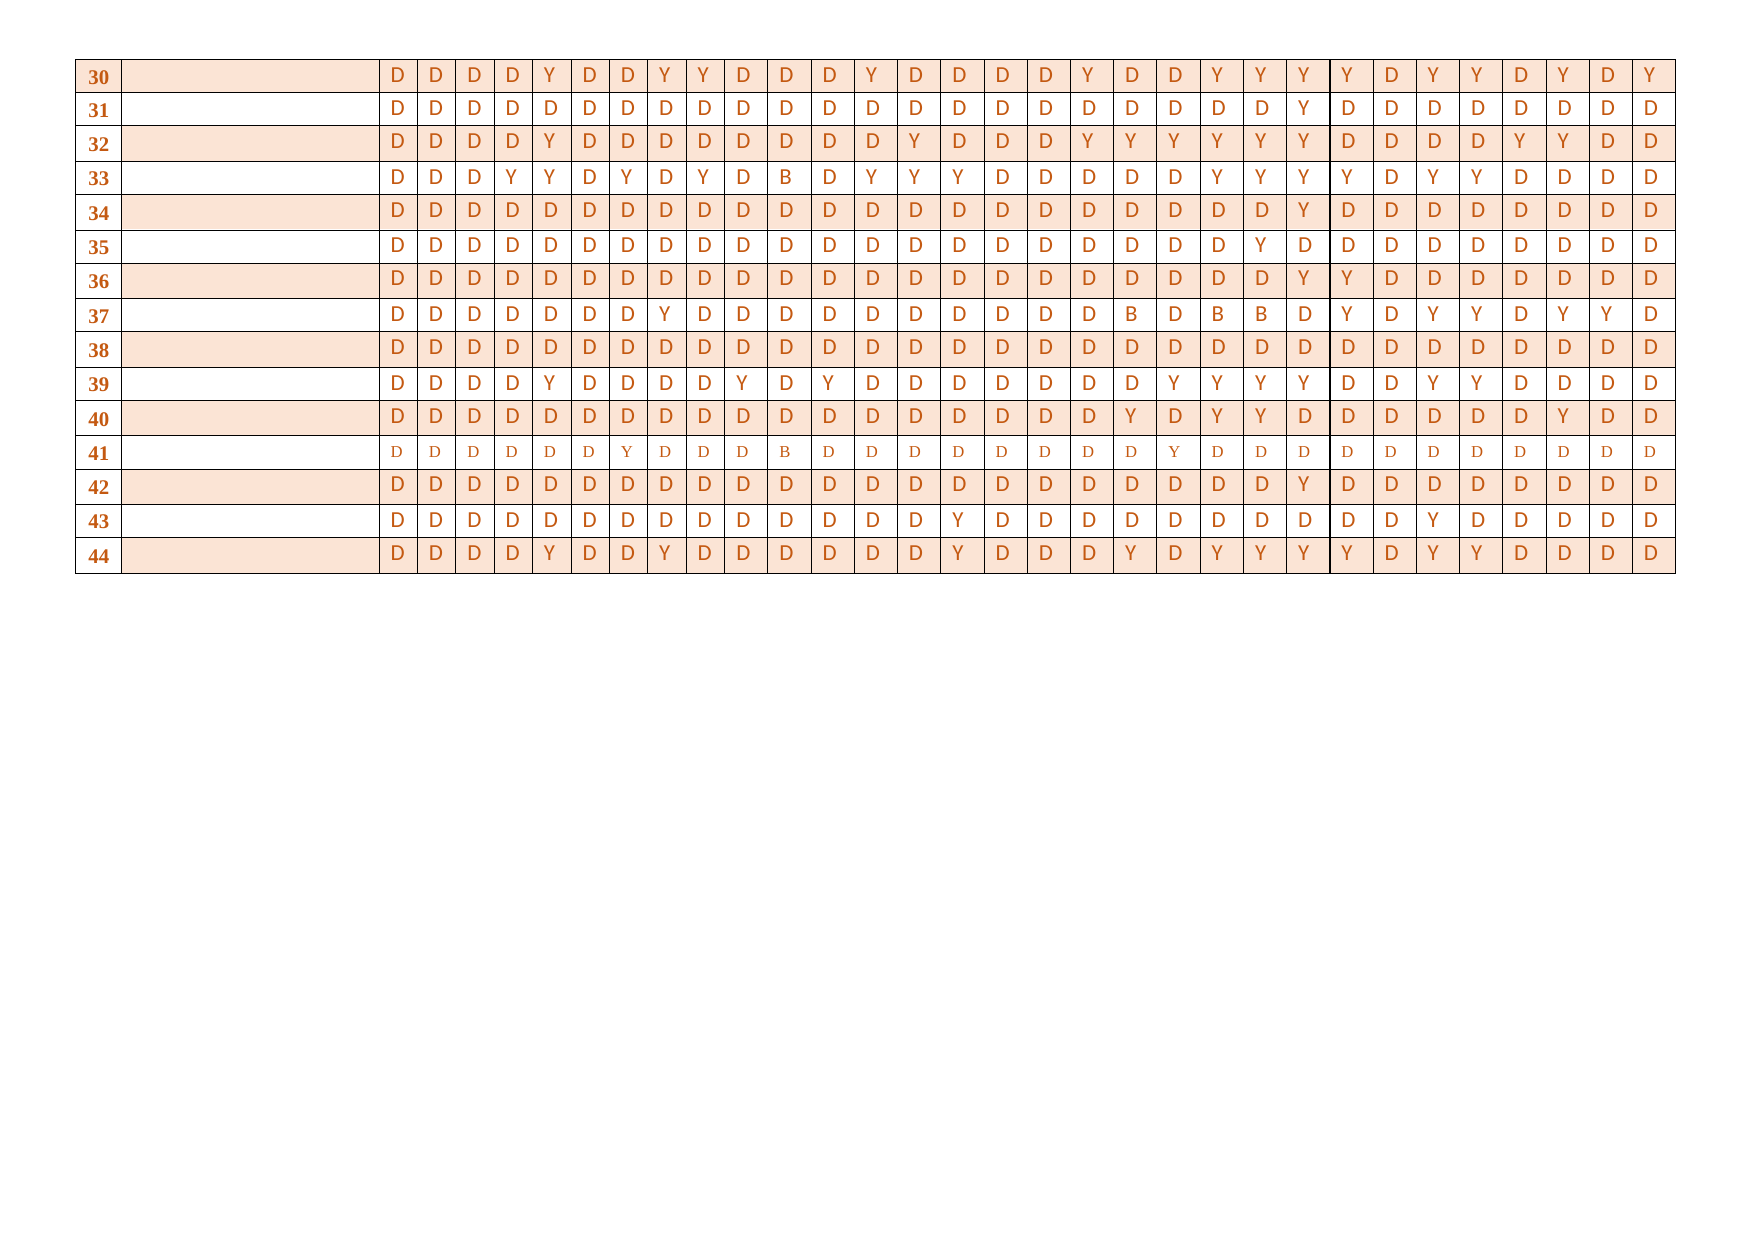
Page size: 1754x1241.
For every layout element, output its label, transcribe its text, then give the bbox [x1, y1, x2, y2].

table_cell D [725, 436, 767, 468]
table_cell B [768, 436, 811, 468]
table_cell D [1201, 93, 1243, 125]
table_cell D [1374, 436, 1416, 468]
table_cell D [855, 538, 897, 573]
table_cell D [1287, 231, 1329, 262]
table_cell D [725, 505, 767, 537]
table_cell D [533, 401, 571, 435]
table_cell D [1460, 264, 1502, 298]
table_cell D [1590, 126, 1632, 161]
table_cell D [572, 195, 609, 229]
table_cell D [1201, 505, 1243, 537]
table_cell D [1028, 505, 1070, 537]
table_cell D [1114, 368, 1156, 400]
table_cell D [610, 195, 647, 229]
table_cell D [941, 436, 984, 468]
table_cell Y [1590, 299, 1632, 331]
table_cell D [1547, 332, 1589, 367]
table_cell D [418, 126, 455, 161]
table_cell Y [1417, 368, 1459, 400]
table_cell B [1201, 299, 1243, 331]
table_cell D [1547, 195, 1589, 229]
table_cell D [1157, 470, 1200, 504]
table_cell [122, 231, 379, 262]
table_cell D [687, 264, 724, 298]
table_cell Y [1460, 162, 1502, 194]
table_cell Y [1287, 368, 1329, 400]
table_cell D [610, 60, 647, 92]
table_cell Y [855, 162, 897, 194]
table_cell D [687, 470, 724, 504]
table_cell D [985, 60, 1027, 92]
table_cell D [1157, 195, 1200, 229]
table_cell D [495, 332, 532, 367]
table_cell D [1028, 126, 1070, 161]
table_cell D [812, 126, 854, 161]
table_cell D [533, 231, 571, 262]
table_cell D [1331, 332, 1373, 367]
table_cell D [1417, 401, 1459, 435]
table_cell D [687, 195, 724, 229]
table_cell D [495, 401, 532, 435]
table_cell D [1460, 401, 1502, 435]
table_cell D [1547, 436, 1589, 468]
table_cell Y [610, 162, 647, 194]
table_cell D [812, 505, 854, 537]
table_cell Y [941, 162, 984, 194]
table_cell D [985, 470, 1027, 504]
table_cell [122, 60, 379, 92]
table_cell D [1633, 299, 1675, 331]
table_cell D [1244, 436, 1286, 468]
table_cell D [898, 231, 940, 262]
table_cell D [533, 470, 571, 504]
table_cell Y [1331, 299, 1373, 331]
table_cell D [812, 60, 854, 92]
table_cell D [648, 93, 686, 125]
table_cell D [1157, 93, 1200, 125]
table_cell D [456, 162, 494, 194]
table_cell D [456, 401, 494, 435]
table_cell D [1460, 93, 1502, 125]
table_cell D [1244, 505, 1286, 537]
table_cell D [380, 436, 417, 468]
table_cell Y [1287, 126, 1329, 161]
table_cell D [1633, 195, 1675, 229]
table_cell D [1460, 470, 1502, 504]
table_cell D [1547, 470, 1589, 504]
table_cell 41 [76, 436, 121, 468]
table_cell D [495, 538, 532, 573]
table_cell D [495, 436, 532, 468]
table_cell D [985, 401, 1027, 435]
table_cell Y [1244, 538, 1286, 573]
table_cell 43 [76, 505, 121, 537]
table_cell D [1028, 368, 1070, 400]
table_cell D [687, 401, 724, 435]
table_cell D [1071, 470, 1113, 504]
table_cell Y [1417, 538, 1459, 573]
table_cell D [495, 299, 532, 331]
table_cell Y [1201, 162, 1243, 194]
table_cell Y [1114, 126, 1156, 161]
table_cell D [812, 231, 854, 262]
table_cell D [1374, 401, 1416, 435]
table_cell D [418, 538, 455, 573]
table_cell 34 [76, 195, 121, 229]
table_cell D [495, 470, 532, 504]
table_cell D [1071, 368, 1113, 400]
table_cell D [855, 93, 897, 125]
table_cell Y [725, 368, 767, 400]
table_cell [122, 332, 379, 367]
table_cell [122, 195, 379, 229]
table_cell D [1417, 126, 1459, 161]
table_cell D [1633, 264, 1675, 298]
table_cell D [1244, 93, 1286, 125]
table_cell D [380, 538, 417, 573]
table_cell D [418, 436, 455, 468]
table_cell D [768, 299, 811, 331]
table_cell [122, 401, 379, 435]
table_cell D [572, 368, 609, 400]
table_cell D [1460, 505, 1502, 537]
table_cell D [380, 332, 417, 367]
table_cell D [572, 470, 609, 504]
table_cell D [1590, 436, 1632, 468]
table_cell D [855, 299, 897, 331]
table_cell D [456, 231, 494, 262]
table_cell D [456, 368, 494, 400]
table_cell D [1201, 436, 1243, 468]
table_cell D [898, 538, 940, 573]
table_cell D [456, 505, 494, 537]
table_cell Y [533, 368, 571, 400]
table_cell Y [855, 60, 897, 92]
table_cell D [855, 436, 897, 468]
table_cell 38 [76, 332, 121, 367]
table_cell D [725, 126, 767, 161]
table_cell D [1460, 231, 1502, 262]
table_cell D [456, 264, 494, 298]
table_cell D [1503, 299, 1546, 331]
table_cell D [1331, 231, 1373, 262]
table_cell D [380, 231, 417, 262]
table_cell 31 [76, 93, 121, 125]
table_cell Y [495, 162, 532, 194]
table_cell D [648, 505, 686, 537]
table_cell [122, 538, 379, 573]
table_cell D [1331, 505, 1373, 537]
table_cell D [380, 401, 417, 435]
table_cell D [1244, 264, 1286, 298]
table_cell 44 [76, 538, 121, 573]
table_cell D [725, 470, 767, 504]
table_cell D [495, 195, 532, 229]
table_cell D [572, 126, 609, 161]
table_cell D [456, 436, 494, 468]
table_cell D [725, 264, 767, 298]
table_cell D [1633, 436, 1675, 468]
table_cell D [855, 505, 897, 537]
table_cell Y [898, 162, 940, 194]
table_cell D [898, 505, 940, 537]
table_cell D [1287, 299, 1329, 331]
table_cell D [533, 332, 571, 367]
table_cell D [1028, 470, 1070, 504]
table_cell D [610, 231, 647, 262]
table_cell D [1028, 436, 1070, 468]
table_cell D [812, 332, 854, 367]
table_cell D [1633, 470, 1675, 504]
table_cell D [648, 264, 686, 298]
table_cell D [1590, 195, 1632, 229]
table_cell D [1201, 231, 1243, 262]
table_cell Y [941, 505, 984, 537]
table_cell D [418, 470, 455, 504]
table_cell D [1287, 401, 1329, 435]
table_cell D [572, 538, 609, 573]
table_cell D [1114, 264, 1156, 298]
table_cell D [1201, 332, 1243, 367]
table_cell Y [1287, 470, 1329, 504]
table_cell D [610, 470, 647, 504]
table_cell D [648, 470, 686, 504]
table_cell Y [1460, 368, 1502, 400]
table_cell D [418, 332, 455, 367]
table_cell Y [1331, 162, 1373, 194]
table_cell D [768, 505, 811, 537]
table_cell D [1503, 401, 1546, 435]
table_cell D [456, 538, 494, 573]
table_cell [122, 436, 379, 468]
table_cell D [1633, 93, 1675, 125]
table_cell D [1374, 195, 1416, 229]
table_cell D [812, 538, 854, 573]
table_cell D [1201, 195, 1243, 229]
table_cell D [380, 264, 417, 298]
table_cell [122, 162, 379, 194]
table_cell D [1503, 264, 1546, 298]
table_cell D [1071, 299, 1113, 331]
table_cell D [1071, 505, 1113, 537]
table_cell D [1157, 162, 1200, 194]
table_cell D [898, 436, 940, 468]
table_cell Y [1244, 162, 1286, 194]
table_cell D [380, 93, 417, 125]
table_cell Y [1417, 162, 1459, 194]
table_cell D [687, 126, 724, 161]
table_cell Y [1547, 299, 1589, 331]
table_cell D [380, 60, 417, 92]
table_cell D [572, 60, 609, 92]
table_cell D [610, 538, 647, 573]
table_cell D [1590, 538, 1632, 573]
table_cell D [380, 126, 417, 161]
table_cell Y [1547, 60, 1589, 92]
table_cell D [941, 60, 984, 92]
table_cell D [1547, 538, 1589, 573]
table_cell D [1503, 60, 1546, 92]
table_cell D [1547, 264, 1589, 298]
table_cell Y [1201, 368, 1243, 400]
table_cell D [1590, 162, 1632, 194]
table_cell D [1633, 332, 1675, 367]
table_cell D [1071, 162, 1113, 194]
table_cell D [1590, 470, 1632, 504]
table_cell Y [1287, 93, 1329, 125]
table_cell D [572, 436, 609, 468]
table_cell D [418, 299, 455, 331]
table_cell D [985, 299, 1027, 331]
table_cell Y [1417, 505, 1459, 537]
table_cell D [768, 60, 811, 92]
table_cell D [648, 126, 686, 161]
table_cell Y [1417, 60, 1459, 92]
table_cell Y [1547, 401, 1589, 435]
table_cell D [812, 162, 854, 194]
table_cell D [380, 368, 417, 400]
table_cell D [1590, 93, 1632, 125]
table_cell D [1157, 60, 1200, 92]
table_cell D [725, 401, 767, 435]
table_cell D [648, 231, 686, 262]
table_cell D [898, 299, 940, 331]
table_cell D [725, 299, 767, 331]
table_cell D [1417, 195, 1459, 229]
table_cell D [1633, 231, 1675, 262]
table_cell Y [533, 162, 571, 194]
table_cell Y [1244, 231, 1286, 262]
table_cell Y [1547, 126, 1589, 161]
table_cell D [418, 231, 455, 262]
table_cell 37 [76, 299, 121, 331]
table_cell D [380, 195, 417, 229]
table_cell D [1114, 332, 1156, 367]
table_cell D [1374, 60, 1416, 92]
table_cell D [572, 332, 609, 367]
table_cell [122, 93, 379, 125]
table_cell D [985, 505, 1027, 537]
table_cell D [1417, 470, 1459, 504]
table_cell Y [1417, 299, 1459, 331]
table_cell D [380, 505, 417, 537]
table_cell D [1503, 505, 1546, 537]
table_cell Y [1244, 126, 1286, 161]
table_cell D [812, 93, 854, 125]
table_cell D [1071, 401, 1113, 435]
table_cell D [768, 332, 811, 367]
table_cell D [456, 332, 494, 367]
table_cell D [1287, 332, 1329, 367]
table_cell D [610, 401, 647, 435]
table_cell D [1590, 332, 1632, 367]
table_cell D [687, 299, 724, 331]
table_cell D [687, 436, 724, 468]
table_cell Y [941, 538, 984, 573]
table_cell Y [1114, 401, 1156, 435]
table_cell [122, 470, 379, 504]
table_cell D [1547, 505, 1589, 537]
table_cell D [1071, 264, 1113, 298]
table_cell D [1071, 231, 1113, 262]
table_cell D [1028, 299, 1070, 331]
table_cell D [533, 195, 571, 229]
table_cell D [1374, 332, 1416, 367]
table_cell D [1590, 60, 1632, 92]
table_cell D [768, 93, 811, 125]
table_cell Y [648, 299, 686, 331]
table_cell D [1460, 436, 1502, 468]
table_cell D [1114, 195, 1156, 229]
table_cell D [768, 264, 811, 298]
table_cell 35 [76, 231, 121, 262]
table_cell D [898, 470, 940, 504]
table_cell D [855, 470, 897, 504]
table_cell D [610, 264, 647, 298]
table_cell D [1590, 264, 1632, 298]
table_cell D [1374, 93, 1416, 125]
table_cell D [418, 505, 455, 537]
table_cell D [1331, 470, 1373, 504]
table_cell [122, 299, 379, 331]
table_cell D [1503, 538, 1546, 573]
table_cell Y [610, 436, 647, 468]
table_cell D [418, 93, 455, 125]
table_cell D [898, 195, 940, 229]
table_cell D [1028, 162, 1070, 194]
table_cell D [1633, 505, 1675, 537]
table_cell Y [1201, 401, 1243, 435]
table_cell D [1374, 162, 1416, 194]
table_cell D [1417, 264, 1459, 298]
table_cell D [898, 401, 940, 435]
table_cell 36 [76, 264, 121, 298]
table_cell Y [812, 368, 854, 400]
table_cell Y [1244, 368, 1286, 400]
table_cell D [610, 126, 647, 161]
table_cell D [812, 401, 854, 435]
table_cell D [1287, 436, 1329, 468]
table_cell D [768, 470, 811, 504]
table_cell D [1331, 93, 1373, 125]
table_cell Y [1071, 60, 1113, 92]
table_cell D [768, 195, 811, 229]
table_cell 33 [76, 162, 121, 194]
table_cell Y [1071, 126, 1113, 161]
table_cell D [855, 126, 897, 161]
table_cell D [1331, 401, 1373, 435]
table_cell Y [1201, 126, 1243, 161]
table_cell Y [1287, 264, 1329, 298]
table_cell D [768, 368, 811, 400]
table_cell D [768, 231, 811, 262]
table_cell D [1503, 93, 1546, 125]
table_cell D [1633, 126, 1675, 161]
table_cell D [725, 60, 767, 92]
table_cell D [1244, 470, 1286, 504]
table_cell D [855, 195, 897, 229]
table_cell Y [533, 60, 571, 92]
table_cell D [898, 60, 940, 92]
table_cell D [1633, 538, 1675, 573]
table_cell D [1028, 93, 1070, 125]
table_cell D [725, 231, 767, 262]
table_cell Y [687, 60, 724, 92]
table_cell D [1547, 93, 1589, 125]
table_cell Y [1114, 538, 1156, 573]
table_cell D [495, 368, 532, 400]
table_cell D [380, 470, 417, 504]
table_cell Y [1201, 60, 1243, 92]
table_cell D [1374, 368, 1416, 400]
table_cell D [687, 505, 724, 537]
table_cell Y [687, 162, 724, 194]
table_cell D [533, 93, 571, 125]
table_cell D [941, 264, 984, 298]
table_cell D [768, 538, 811, 573]
table_cell D [1590, 505, 1632, 537]
table_cell D [855, 264, 897, 298]
table_cell D [985, 93, 1027, 125]
table_cell Y [1287, 162, 1329, 194]
table_cell D [1071, 93, 1113, 125]
table_cell D [1633, 162, 1675, 194]
table_cell D [1503, 231, 1546, 262]
table_cell D [1244, 195, 1286, 229]
table_cell D [985, 231, 1027, 262]
table_cell D [495, 60, 532, 92]
table_cell D [572, 264, 609, 298]
table_cell D [687, 368, 724, 400]
table_cell D [985, 368, 1027, 400]
table_cell Y [1503, 126, 1546, 161]
table_cell D [855, 368, 897, 400]
table_cell Y [1157, 436, 1200, 468]
table_cell D [648, 401, 686, 435]
table_cell D [1590, 231, 1632, 262]
table_cell 30 [76, 60, 121, 92]
table_cell D [610, 93, 647, 125]
table_cell D [418, 401, 455, 435]
table_cell D [1201, 470, 1243, 504]
table_cell D [648, 436, 686, 468]
table_cell D [898, 264, 940, 298]
table_cell D [648, 195, 686, 229]
table_cell Y [1331, 538, 1373, 573]
table_cell D [495, 93, 532, 125]
table_cell D [1157, 299, 1200, 331]
table_cell D [1157, 401, 1200, 435]
table_cell D [572, 231, 609, 262]
table_cell D [456, 299, 494, 331]
table_cell D [495, 505, 532, 537]
table_cell D [533, 299, 571, 331]
table_cell Y [1244, 60, 1286, 92]
table_cell D [898, 368, 940, 400]
table_cell D [533, 264, 571, 298]
table_cell Y [1201, 538, 1243, 573]
table_cell D [1114, 436, 1156, 468]
table_cell D [687, 538, 724, 573]
table_cell D [941, 195, 984, 229]
table_cell D [687, 332, 724, 367]
table_cell Y [1633, 60, 1675, 92]
table_cell D [1374, 538, 1416, 573]
table_cell D [495, 231, 532, 262]
table_cell D [1331, 368, 1373, 400]
table_cell D [456, 60, 494, 92]
table_cell D [812, 195, 854, 229]
table_cell D [985, 538, 1027, 573]
table_cell D [725, 332, 767, 367]
table_cell D [1201, 264, 1243, 298]
table_cell Y [1287, 60, 1329, 92]
table_cell [122, 368, 379, 400]
table_cell D [1157, 505, 1200, 537]
table_cell D [1590, 401, 1632, 435]
table_cell D [648, 332, 686, 367]
table_cell D [1114, 162, 1156, 194]
table_cell Y [533, 538, 571, 573]
table_cell D [768, 126, 811, 161]
table_cell D [1114, 93, 1156, 125]
table_cell D [855, 332, 897, 367]
table_cell D [1417, 332, 1459, 367]
table_cell Y [1287, 195, 1329, 229]
table_cell D [1157, 231, 1200, 262]
table_cell D [1157, 538, 1200, 573]
table_cell Y [1287, 538, 1329, 573]
table_cell D [812, 470, 854, 504]
table_cell B [1114, 299, 1156, 331]
table_cell D [572, 505, 609, 537]
table_cell D [1028, 195, 1070, 229]
table_cell D [610, 368, 647, 400]
table_cell 42 [76, 470, 121, 504]
table_cell Y [1331, 264, 1373, 298]
table_cell D [985, 264, 1027, 298]
table_cell D [1331, 436, 1373, 468]
table_cell D [941, 299, 984, 331]
table_cell D [941, 231, 984, 262]
table_cell D [418, 60, 455, 92]
table_cell D [1503, 470, 1546, 504]
table_cell D [725, 195, 767, 229]
table_cell D [533, 436, 571, 468]
table_cell D [1547, 368, 1589, 400]
table_cell D [456, 470, 494, 504]
table_cell D [898, 332, 940, 367]
table_cell D [812, 436, 854, 468]
table_cell 32 [76, 126, 121, 161]
table_cell B [1244, 299, 1286, 331]
table_cell D [1633, 401, 1675, 435]
table_cell Y [1460, 60, 1502, 92]
table_cell D [1633, 368, 1675, 400]
table_cell Y [1157, 368, 1200, 400]
table_cell D [610, 505, 647, 537]
table_cell D [1547, 231, 1589, 262]
table_cell D [610, 332, 647, 367]
table_cell D [1590, 368, 1632, 400]
table_cell D [1114, 470, 1156, 504]
table_cell Y [648, 538, 686, 573]
table_cell D [1374, 470, 1416, 504]
table_cell Y [1460, 299, 1502, 331]
table_cell D [855, 401, 897, 435]
table_cell Y [1244, 401, 1286, 435]
table_cell D [985, 195, 1027, 229]
table_cell D [572, 162, 609, 194]
table_cell D [941, 93, 984, 125]
table_cell D [687, 93, 724, 125]
table_cell D [1374, 299, 1416, 331]
table_cell D [1114, 505, 1156, 537]
table_cell D [495, 264, 532, 298]
table_cell Y [1157, 126, 1200, 161]
table_cell D [495, 126, 532, 161]
table_cell D [1071, 436, 1113, 468]
table_cell D [1460, 332, 1502, 367]
table_cell [122, 505, 379, 537]
table_cell D [1071, 195, 1113, 229]
table_cell D [812, 264, 854, 298]
table_cell D [898, 93, 940, 125]
table_cell Y [533, 126, 571, 161]
table_cell D [1460, 126, 1502, 161]
table_cell D [1157, 332, 1200, 367]
table_cell D [725, 538, 767, 573]
table_cell Y [898, 126, 940, 161]
table_cell D [1503, 162, 1546, 194]
table_cell Y [1331, 60, 1373, 92]
table_cell D [1460, 195, 1502, 229]
table_cell D [1028, 332, 1070, 367]
table_cell D [1331, 195, 1373, 229]
table_cell D [1028, 60, 1070, 92]
table_cell D [1114, 231, 1156, 262]
table_cell D [456, 195, 494, 229]
table_cell D [418, 162, 455, 194]
table_cell D [725, 162, 767, 194]
table_cell [122, 126, 379, 161]
table_cell D [941, 368, 984, 400]
table_cell D [1374, 126, 1416, 161]
table_cell D [941, 401, 984, 435]
table_cell D [1503, 195, 1546, 229]
table_cell D [1071, 538, 1113, 573]
table_cell D [687, 231, 724, 262]
table_cell D [855, 231, 897, 262]
table_cell D [985, 332, 1027, 367]
table_cell D [533, 505, 571, 537]
table_cell Y [648, 60, 686, 92]
table_cell Y [1460, 538, 1502, 573]
table_cell D [1028, 401, 1070, 435]
table_cell D [648, 368, 686, 400]
table_cell D [985, 436, 1027, 468]
table_cell D [1374, 231, 1416, 262]
table_cell D [572, 401, 609, 435]
table_cell D [1417, 93, 1459, 125]
table_cell B [768, 162, 811, 194]
table_cell D [1503, 368, 1546, 400]
table_cell D [985, 162, 1027, 194]
table_cell D [1417, 436, 1459, 468]
table_cell [122, 264, 379, 298]
table_cell D [572, 299, 609, 331]
table_cell D [1244, 332, 1286, 367]
table_cell D [418, 368, 455, 400]
table_cell D [1503, 332, 1546, 367]
table_cell D [1028, 538, 1070, 573]
table_cell D [1287, 505, 1329, 537]
table_cell D [456, 93, 494, 125]
table_cell D [1028, 264, 1070, 298]
table_cell D [648, 162, 686, 194]
table_cell D [768, 401, 811, 435]
table_cell D [418, 264, 455, 298]
table_cell D [812, 299, 854, 331]
table_cell D [985, 126, 1027, 161]
table_cell D [941, 470, 984, 504]
table_cell D [418, 195, 455, 229]
table_cell D [941, 126, 984, 161]
table_cell 39 [76, 368, 121, 400]
table_cell D [610, 299, 647, 331]
table_cell D [1374, 505, 1416, 537]
table_cell D [1028, 231, 1070, 262]
table_cell D [380, 299, 417, 331]
table_cell D [1374, 264, 1416, 298]
table_cell D [1071, 332, 1113, 367]
table_cell D [1331, 126, 1373, 161]
table_cell D [456, 126, 494, 161]
table_cell D [1503, 436, 1546, 468]
table_cell D [572, 93, 609, 125]
table_cell D [1157, 264, 1200, 298]
table_cell D [1114, 60, 1156, 92]
table_cell 40 [76, 401, 121, 435]
table_cell D [1417, 231, 1459, 262]
table_cell D [725, 93, 767, 125]
table_cell D [1547, 162, 1589, 194]
table_cell D [941, 332, 984, 367]
table_cell D [380, 162, 417, 194]
